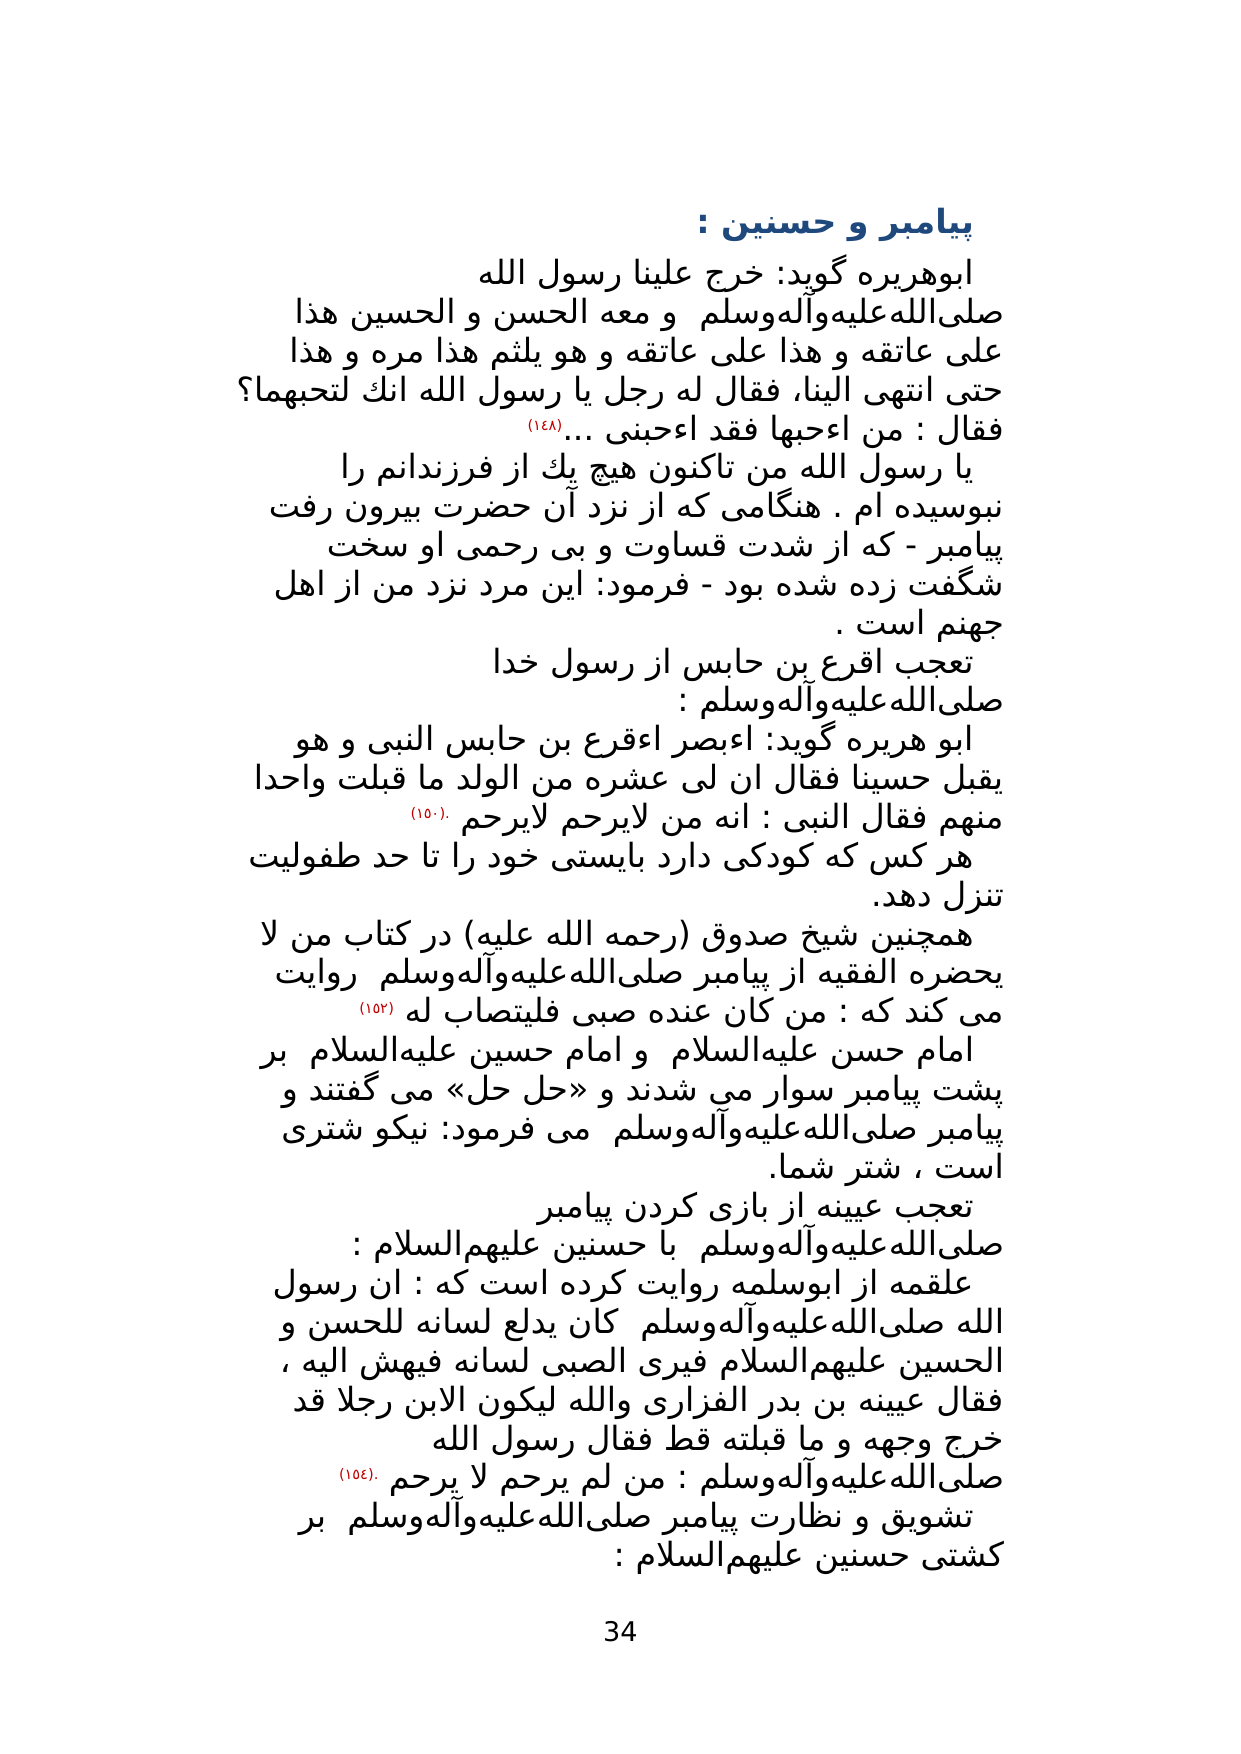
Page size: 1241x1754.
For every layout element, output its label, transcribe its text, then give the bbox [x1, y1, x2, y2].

text يا رسول الله من تاكنون هيچ يك از فرزندانم را نبوسيده ام . هنگامى كه از نزد آن حضرت بيرون رفت پيامبر - كه از شدت قساوت و بى رحمى او سخت شگفت زده شده بود - فرمود: اين مرد نزد من از اهل جهنم است . [236, 448, 1004, 642]
subtitle پيامبر و حسنين : [236, 202, 1004, 241]
text امام حسن عليه‌السلام و امام حسين عليه‌السلام بر پشت پيامبر سوار مى شدند و «حل حل» مى گفتند و پيامبر صلى‌الله‌عليه‌وآله‌وسلم مى فرمود: نيكو شترى است ، شتر شما. [236, 1031, 1004, 1186]
text ابو هريره گويد: اءبصر اءقرع بن حابس النبى و هو يقبل حسينا فقال ان لى عشره من الولد ما قبلت واحدا منهم فقال النبى : انه من لايرحم لايرحم .(١٥٠) [236, 720, 1004, 836]
text تعجب عيينه از بازى كردن پيامبر صلى‌الله‌عليه‌وآله‌وسلم با حسنين عليهم‌السلام : [236, 1186, 1004, 1264]
text هر كس كه كودكى دارد بايستى خود را تا حد طفوليت تنزل دهد. [236, 836, 1004, 914]
text همچنين شيخ صدوق (رحمه الله عليه) در كتاب من لا يحضره الفقيه از پيامبر صلى‌الله‌عليه‌وآله‌وسلم روايت مى كند كه : من كان عنده صبى فليتصاب له (١٥٢) [236, 914, 1004, 1031]
text تشويق و نظارت پيامبر صلى‌الله‌عليه‌وآله‌وسلم بر كشتى حسنين عليهم‌السلام : [236, 1497, 1004, 1574]
text ابوهريره گويد: خرج علينا رسول الله صلى‌الله‌عليه‌وآله‌وسلم و معه الحسن و الحسين هذا على عاتقه و هذا على عاتقه و هو يلثم هذا مره و هذا حتى انتهى الينا، فقال له رجل يا رسول الله انك لتحبهما؟ فقال : من اءحبها فقد اءحبنى ...(١٤٨) [236, 253, 1004, 448]
text علقمه از ابوسلمه روايت كرده است كه : ان رسول الله صلى‌الله‌عليه‌وآله‌وسلم كان يدلع لسانه للحسن و الحسين عليهم‌السلام فيرى الصبى لسانه فيهش اليه ، فقال عيينه بن بدر الفزارى والله ليكون الابن رجلا قد خرج وجهه و ما قبلته قط فقال رسول الله صلى‌الله‌عليه‌وآله‌وسلم : من لم يرحم لا يرحم .(١٥٤) [236, 1264, 1004, 1497]
text تعجب اقرع بن حابس از رسول خدا صلى‌الله‌عليه‌وآله‌وسلم : [236, 642, 1004, 720]
